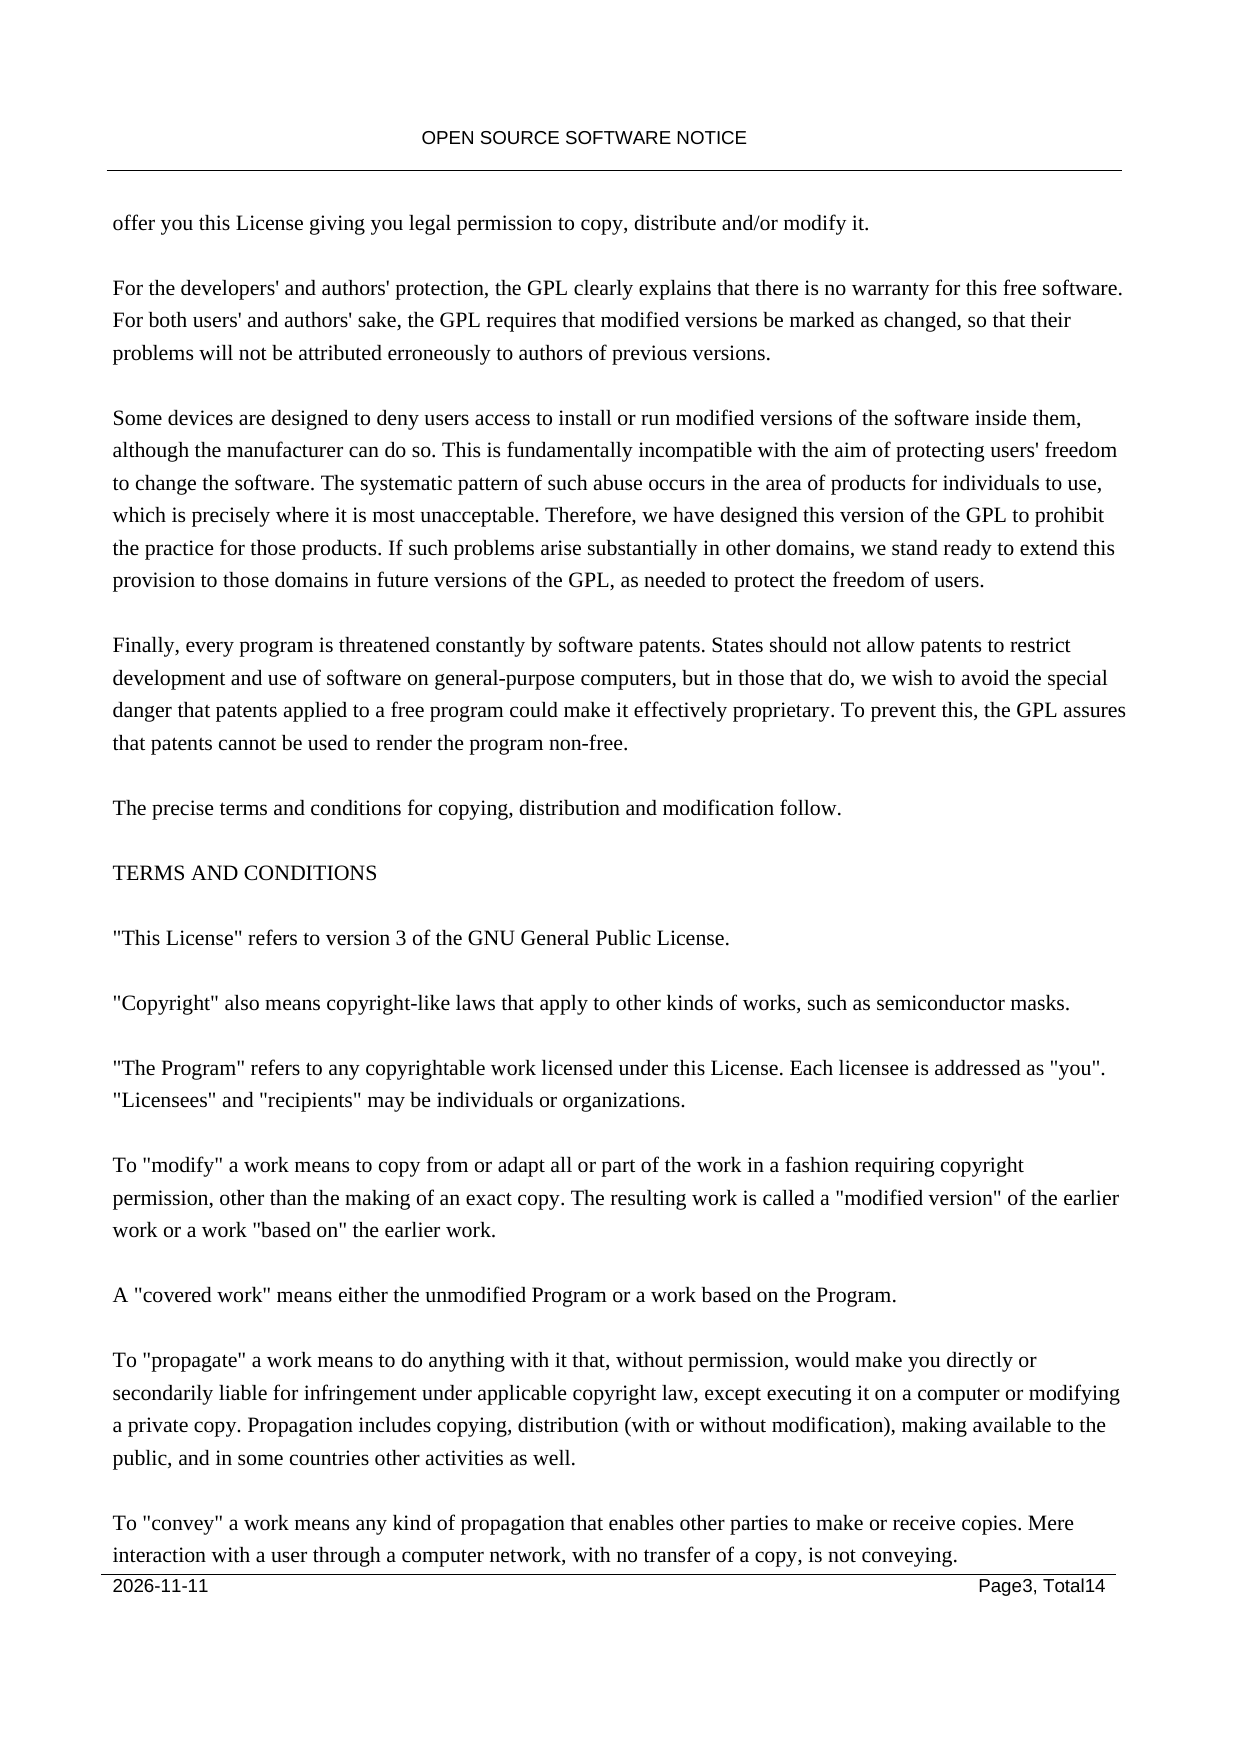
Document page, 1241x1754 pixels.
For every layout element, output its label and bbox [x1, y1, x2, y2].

text [112, 206, 1128, 1571]
